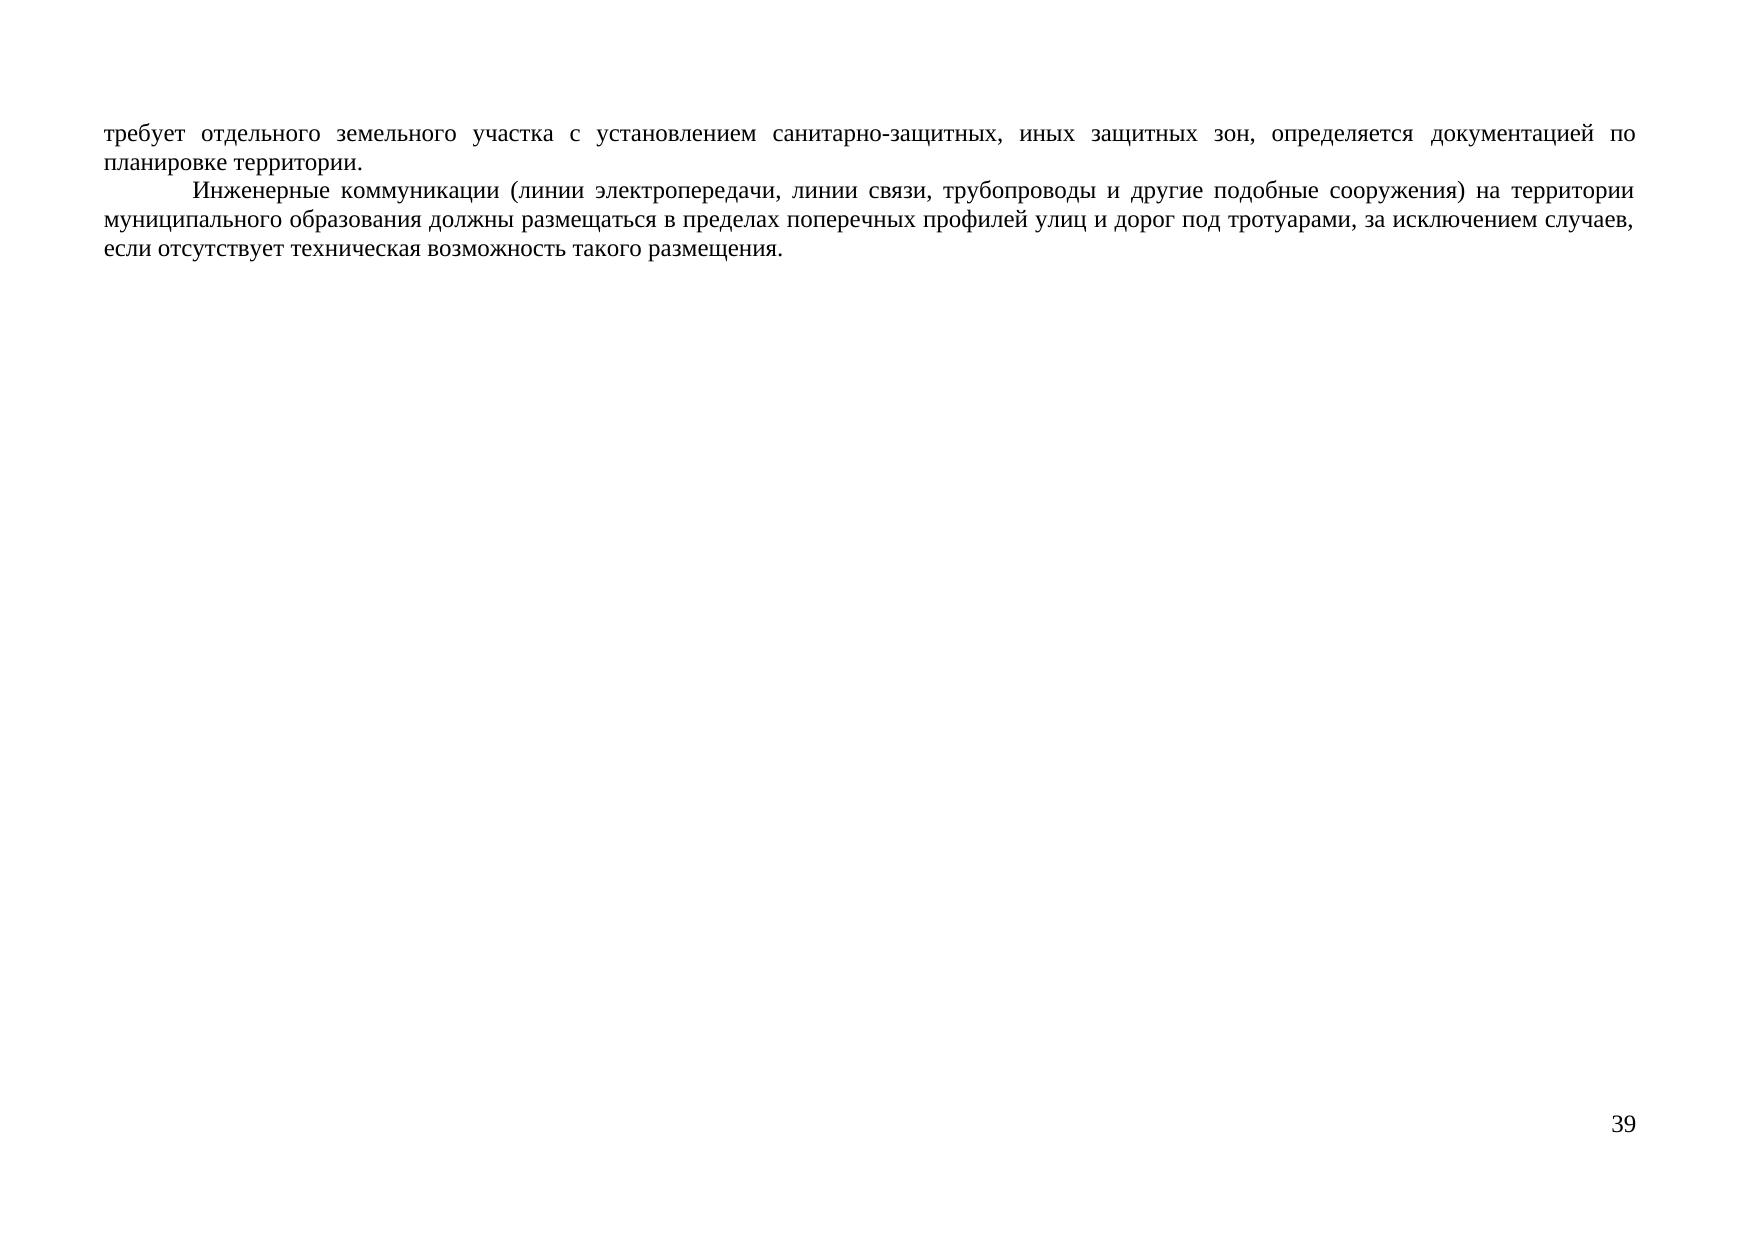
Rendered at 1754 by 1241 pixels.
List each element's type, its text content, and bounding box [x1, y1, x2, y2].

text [103, 118, 1636, 176]
text Инженерные коммуникации (линии электропередачи, линии связи, трубопроводы и другие подобные сооружения) на территории муниципального образования должны размещаться в пределах поперечных профилей улиц и дорог под тротуарами, за исключением случаев, если отсутствует техническая возможность такого размещения. [103, 176, 1636, 262]
